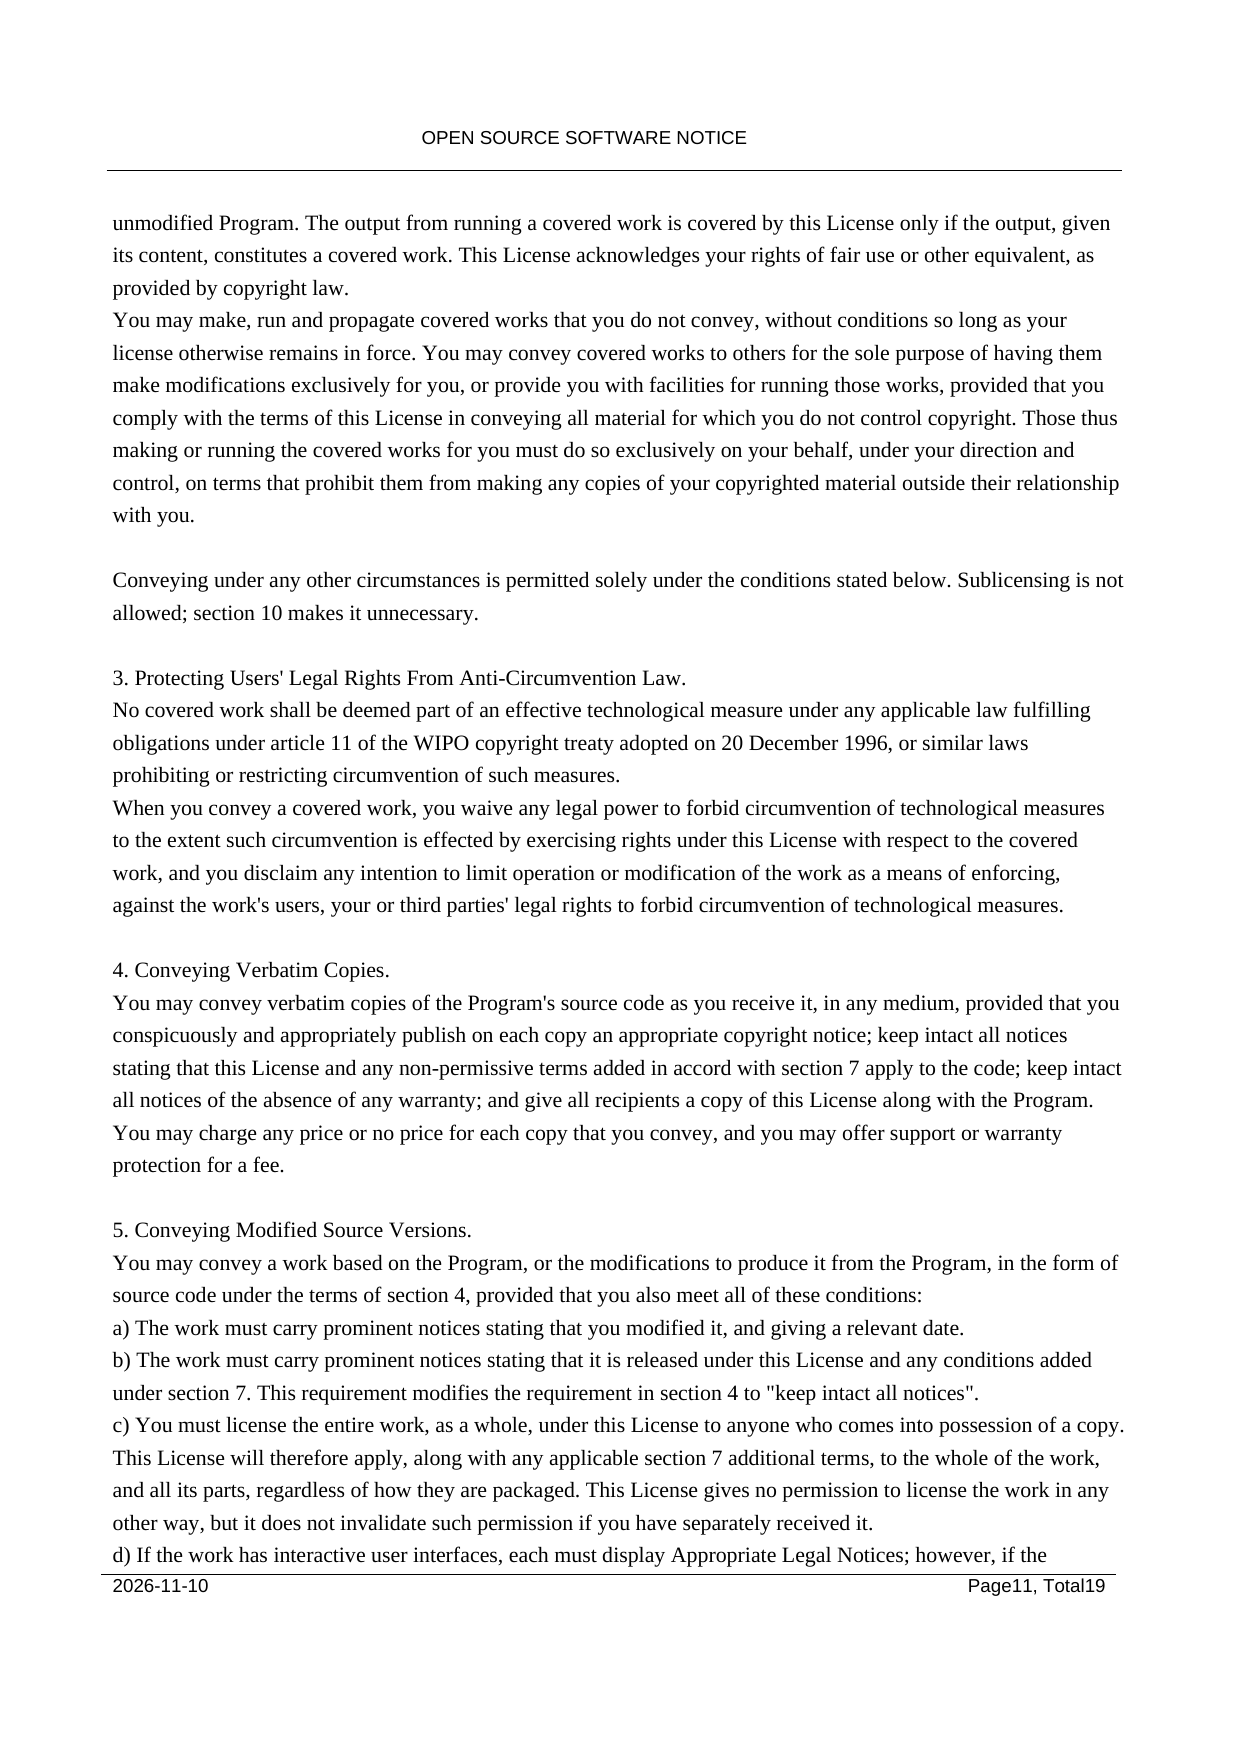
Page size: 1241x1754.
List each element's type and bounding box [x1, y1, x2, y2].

text [112, 206, 1128, 1571]
